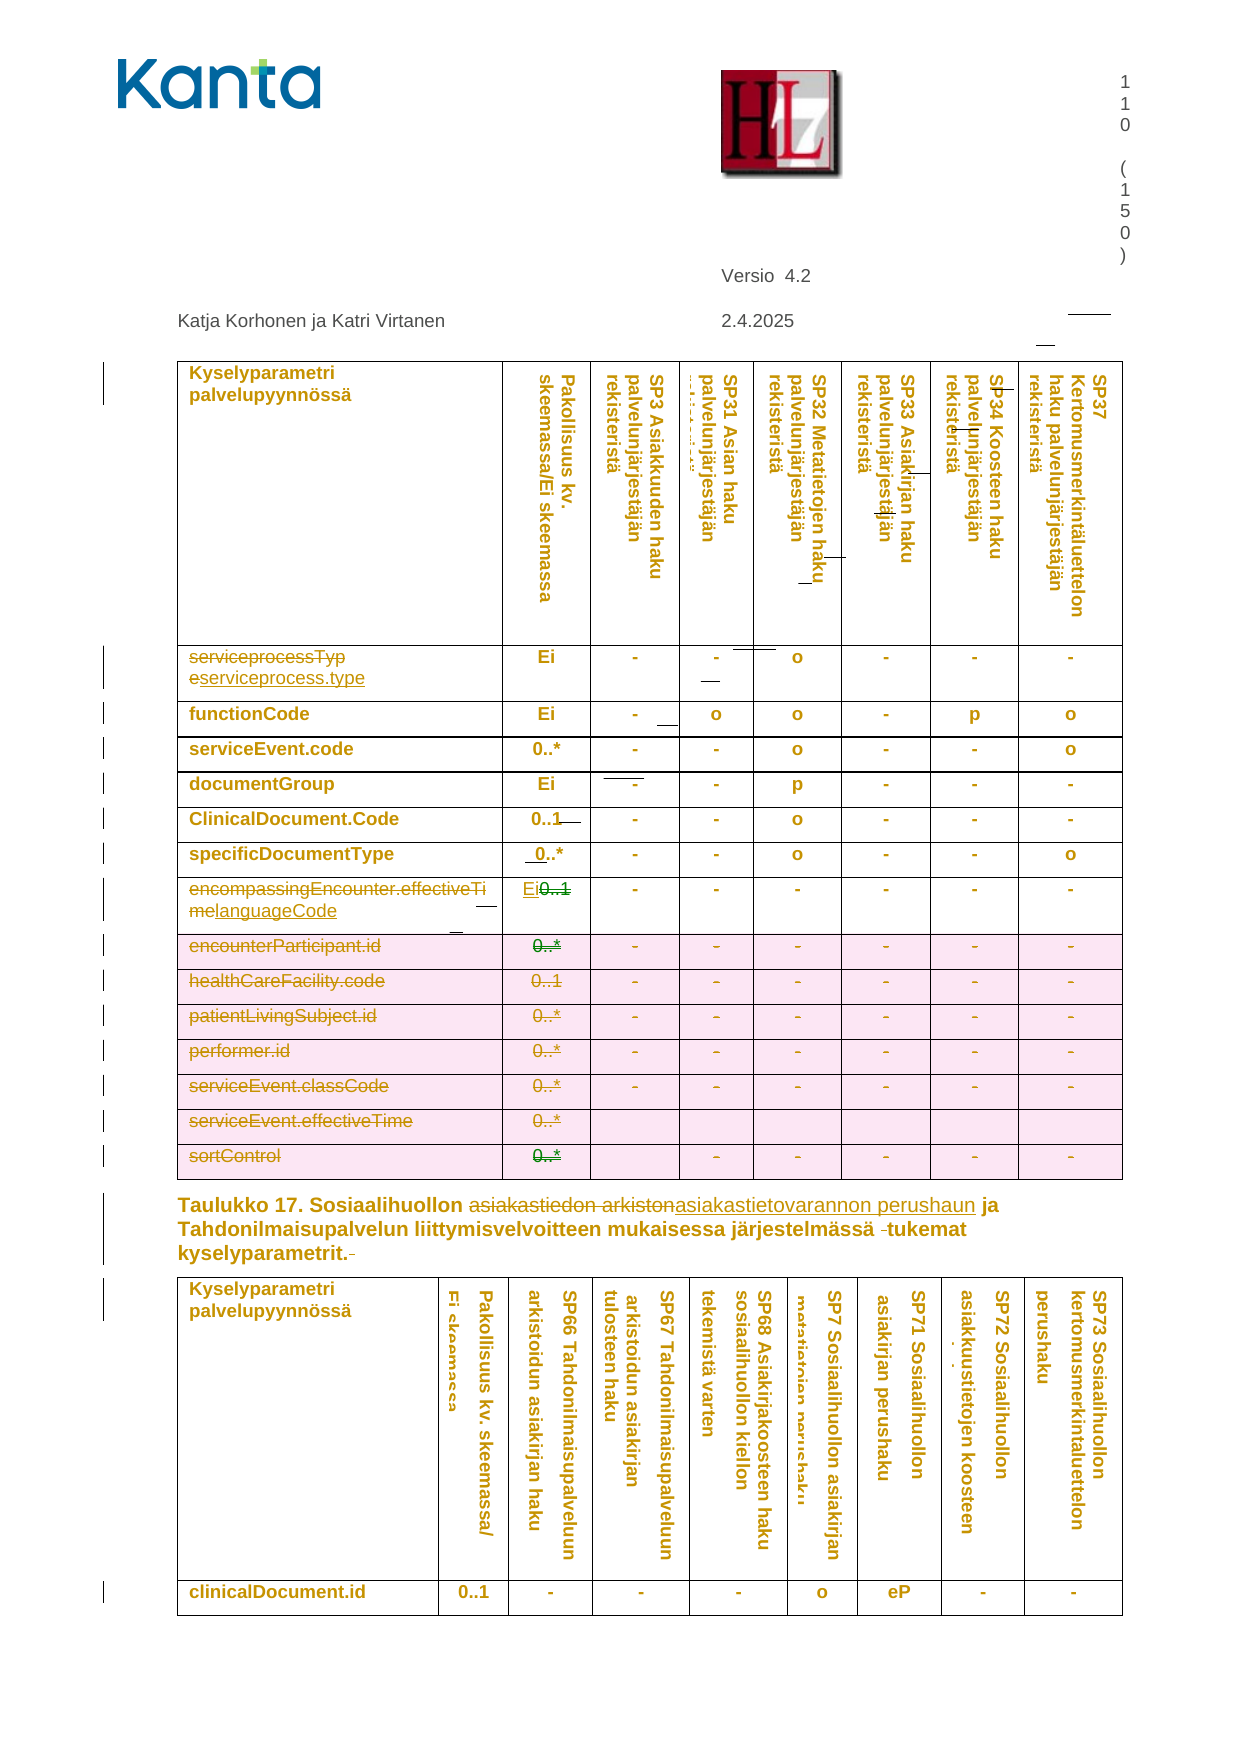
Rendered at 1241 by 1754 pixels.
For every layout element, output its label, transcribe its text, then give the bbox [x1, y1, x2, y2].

text Taulukko 17. Sosiaalihuollon ja Tahdonilmaisupalvelun liittymisvelvoitteen mukaisessa järjestelmässä tukemat kyselyparametrit. [177, 1193, 1122, 1264]
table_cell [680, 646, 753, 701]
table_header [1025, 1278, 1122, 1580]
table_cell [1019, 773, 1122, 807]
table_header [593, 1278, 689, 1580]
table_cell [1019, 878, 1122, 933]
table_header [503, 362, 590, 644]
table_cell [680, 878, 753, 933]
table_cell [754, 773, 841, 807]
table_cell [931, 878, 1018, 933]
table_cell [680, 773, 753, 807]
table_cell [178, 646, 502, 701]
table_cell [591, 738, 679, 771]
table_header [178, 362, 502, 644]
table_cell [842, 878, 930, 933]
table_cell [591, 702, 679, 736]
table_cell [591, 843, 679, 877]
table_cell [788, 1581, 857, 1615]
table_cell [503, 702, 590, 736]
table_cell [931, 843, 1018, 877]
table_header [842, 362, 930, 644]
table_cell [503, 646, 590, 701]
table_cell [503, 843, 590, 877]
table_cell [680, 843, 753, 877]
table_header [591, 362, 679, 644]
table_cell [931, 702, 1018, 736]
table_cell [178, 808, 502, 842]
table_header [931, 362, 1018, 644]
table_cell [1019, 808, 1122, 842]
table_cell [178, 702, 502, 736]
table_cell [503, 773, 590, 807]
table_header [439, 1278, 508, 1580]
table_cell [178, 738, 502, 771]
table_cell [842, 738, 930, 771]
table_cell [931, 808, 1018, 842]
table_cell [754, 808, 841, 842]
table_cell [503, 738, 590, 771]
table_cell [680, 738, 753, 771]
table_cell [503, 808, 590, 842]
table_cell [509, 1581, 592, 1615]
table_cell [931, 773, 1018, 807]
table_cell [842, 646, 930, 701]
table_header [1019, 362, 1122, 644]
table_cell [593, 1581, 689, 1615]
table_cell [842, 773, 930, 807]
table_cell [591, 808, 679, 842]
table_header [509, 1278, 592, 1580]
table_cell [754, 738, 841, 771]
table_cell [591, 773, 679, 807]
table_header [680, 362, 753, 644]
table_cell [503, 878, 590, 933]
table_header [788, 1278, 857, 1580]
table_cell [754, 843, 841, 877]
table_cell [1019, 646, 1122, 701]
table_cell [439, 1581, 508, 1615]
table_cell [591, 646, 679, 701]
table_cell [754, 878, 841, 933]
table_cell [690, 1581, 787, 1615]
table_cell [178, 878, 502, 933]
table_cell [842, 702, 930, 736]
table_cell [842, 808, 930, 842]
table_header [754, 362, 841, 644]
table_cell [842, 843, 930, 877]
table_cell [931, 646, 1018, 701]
picture [721, 70, 844, 179]
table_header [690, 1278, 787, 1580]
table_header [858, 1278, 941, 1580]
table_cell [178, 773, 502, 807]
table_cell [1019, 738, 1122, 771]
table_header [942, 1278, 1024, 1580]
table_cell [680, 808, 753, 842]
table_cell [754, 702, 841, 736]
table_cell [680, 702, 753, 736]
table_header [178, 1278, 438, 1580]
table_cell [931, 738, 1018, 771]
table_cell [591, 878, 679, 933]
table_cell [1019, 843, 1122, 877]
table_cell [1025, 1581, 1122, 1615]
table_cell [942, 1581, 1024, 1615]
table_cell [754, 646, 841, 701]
picture [118, 59, 321, 109]
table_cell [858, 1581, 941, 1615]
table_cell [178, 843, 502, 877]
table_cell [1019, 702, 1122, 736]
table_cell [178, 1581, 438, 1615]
